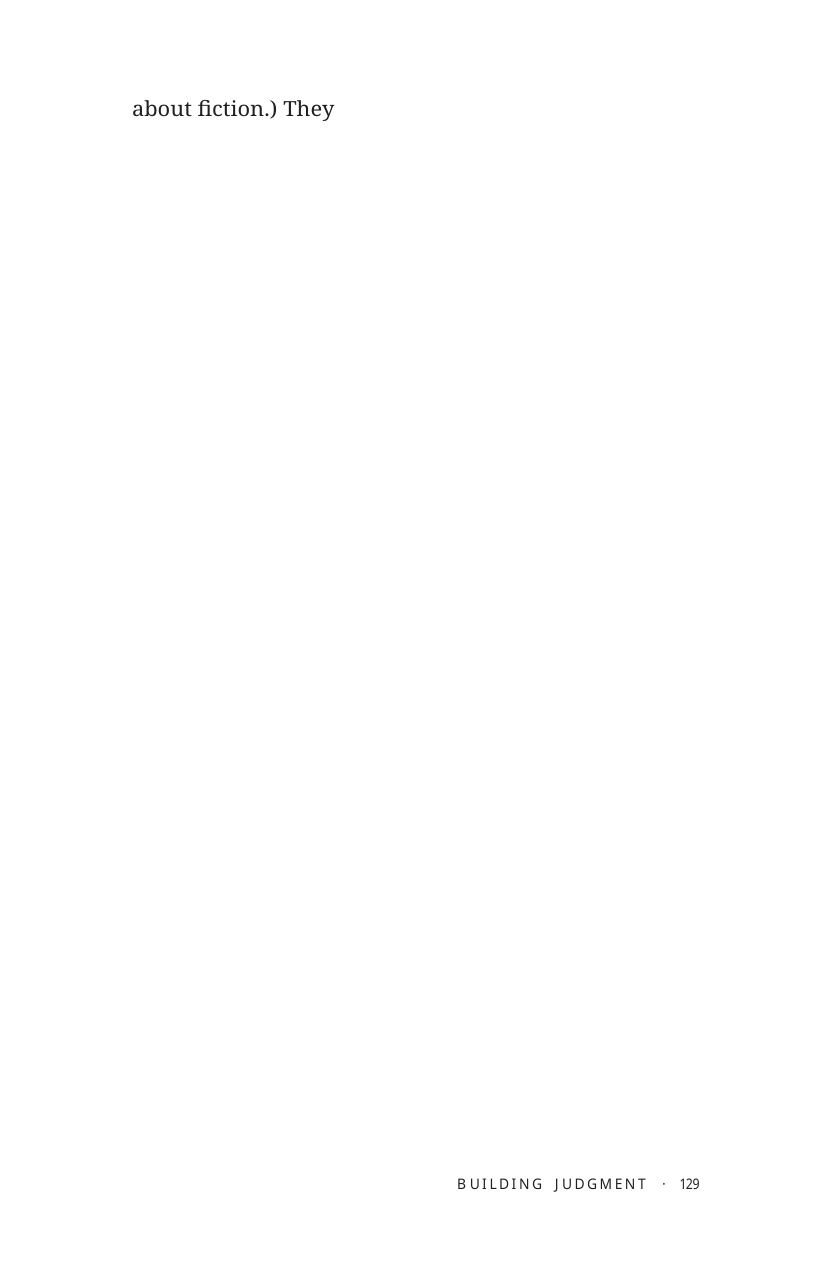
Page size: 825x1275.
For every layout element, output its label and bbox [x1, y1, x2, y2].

text [131, 94, 699, 122]
